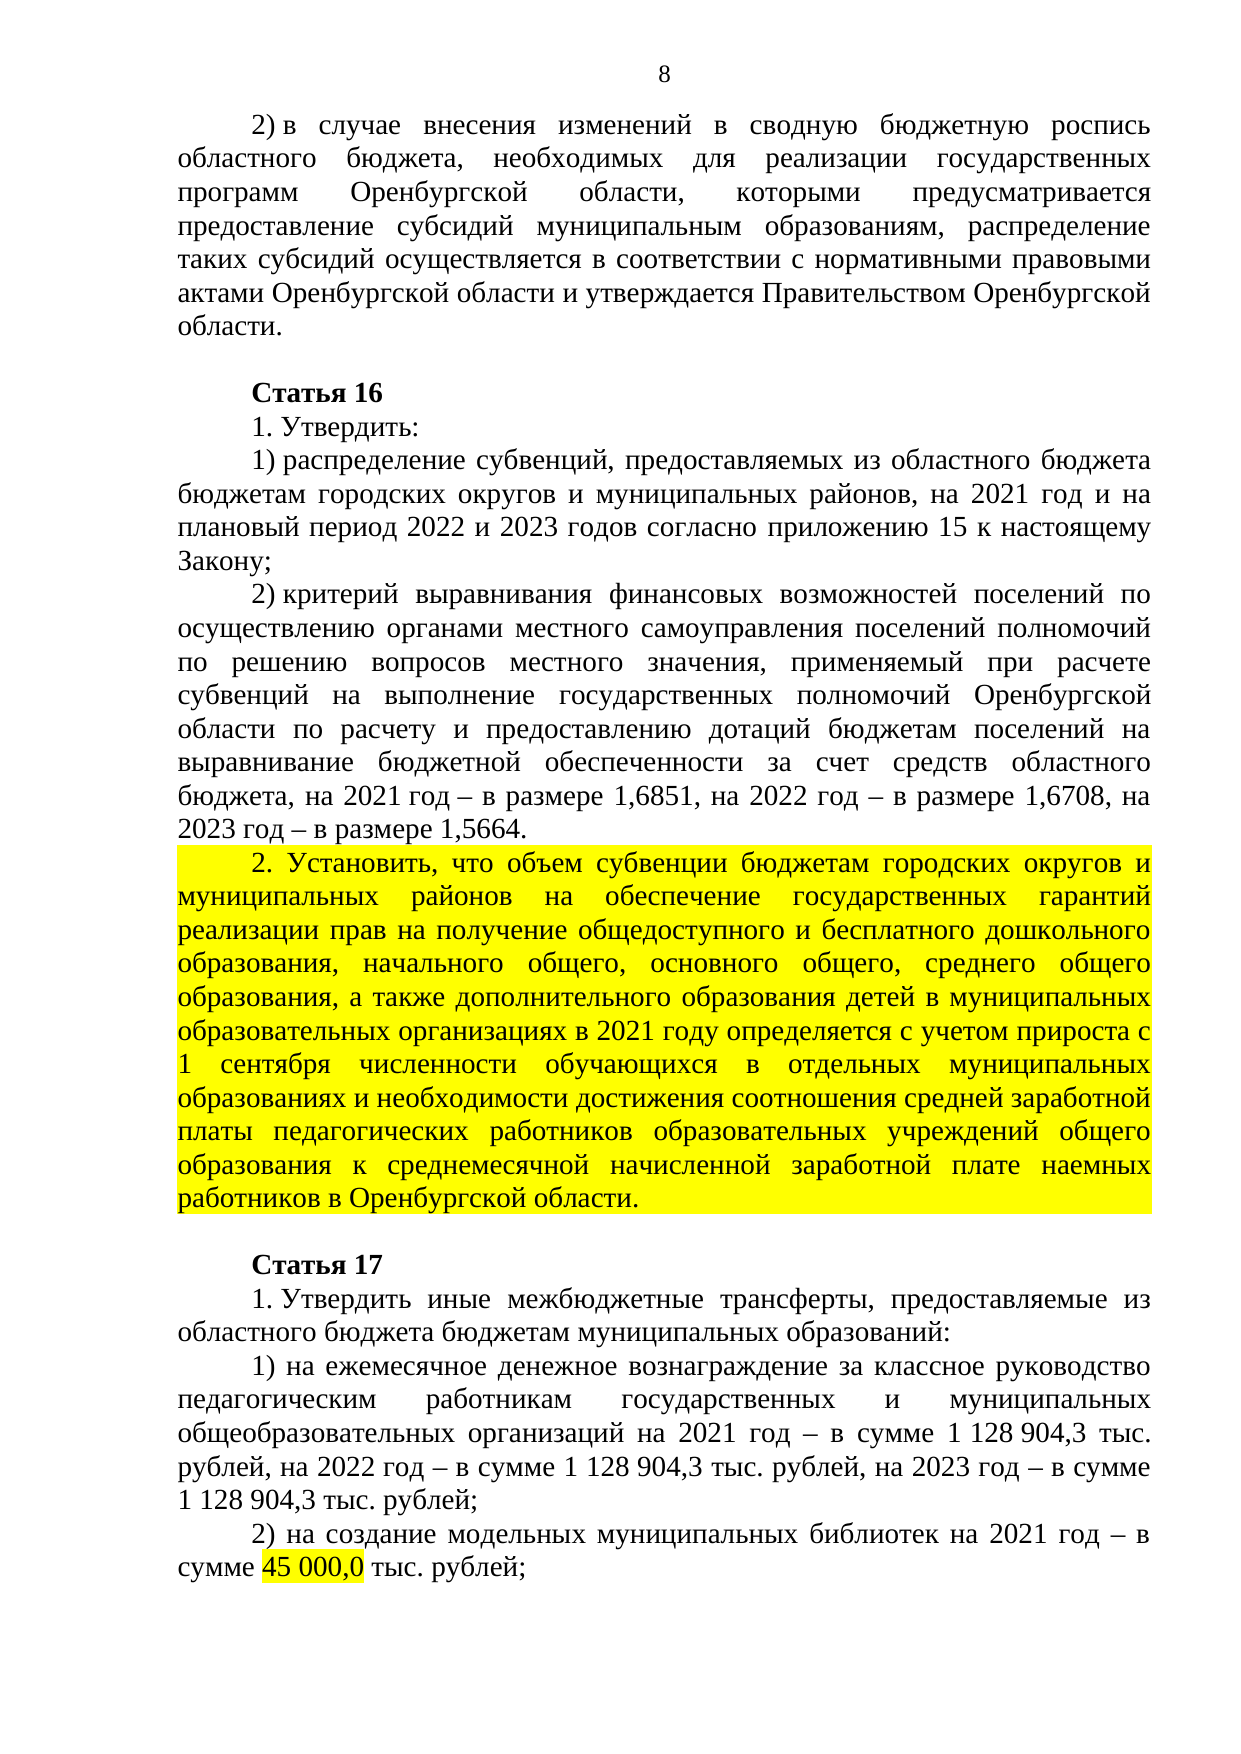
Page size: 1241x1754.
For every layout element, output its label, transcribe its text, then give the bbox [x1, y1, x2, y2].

text 1. Утвердить иные межбюджетные трансферты, предоставляемые из областного бюджета бюджетам муниципальных образований: [177, 1281, 1152, 1348]
text Статья 16 [177, 375, 1152, 409]
text 2) критерий выравнивания финансовых возможностей поселений по осуществлению органами местного самоуправления поселений полномочий по решению вопросов местного значения, применяемый при расчете субвенций на выполнение государственных полномочий Оренбургской области по расчету и предоставлению дотаций бюджетам поселений на выравнивание бюджетной обеспеченности за счет средств областного бюджета, на 2021 год – в размере 1,6851, на 2022 год – в размере 1,6708, на 2023 год – в размере 1,5664. [177, 577, 1152, 845]
text 2. Установить, что объем субвенции бюджетам городских округов и муниципальных районов на обеспечение государственных гарантий реализации прав на получение общедоступного и бесплатного дошкольного образования, начального общего, основного общего, среднего общего образования, а также дополнительного образования детей в муниципальных образовательных организациях в 2021 году определяется с учетом прироста с 1 сентября численности обучающихся в отдельных муниципальных образованиях и необходимости достижения соотношения средней заработной платы педагогических работников образовательных учреждений общего образования к среднемесячной начисленной заработной плате наемных работников в Оренбургской области. [177, 845, 1152, 1214]
text 1. Утвердить: [251, 409, 1152, 442]
text 1) на ежемесячное денежное вознаграждение за классное руководство педагогическим работникам государственных и муниципальных общеобразовательных организаций на 2021 год – в сумме 1 128 904,3 тыс. рублей, на 2022 год – в сумме 1 128 904,3 тыс. рублей, на 2023 год – в сумме 1 128 904,3 тыс. рублей; [177, 1348, 1152, 1516]
text 2) в случае внесения изменений в сводную бюджетную роспись областного бюджета, необходимых для реализации государственных программ Оренбургской области, которыми предусматривается предоставление субсидий муниципальным образованиям, распределение таких субсидий осуществляется в соответствии с нормативными правовыми актами Оренбургской области и утверждается Правительством Оренбургской области. [177, 107, 1152, 342]
text 1) распределение субвенций, предоставляемых из областного бюджета бюджетам городских округов и муниципальных районов, на 2021 год и на плановый период 2022 и 2023 годов согласно приложению 15 к настоящему Закону; [177, 442, 1152, 577]
text Статья 17 [177, 1247, 1152, 1281]
text 2) на создание модельных муниципальных библиотек на 2021 год – в сумме 45 000,0 тыс. рублей; [177, 1516, 1152, 1583]
